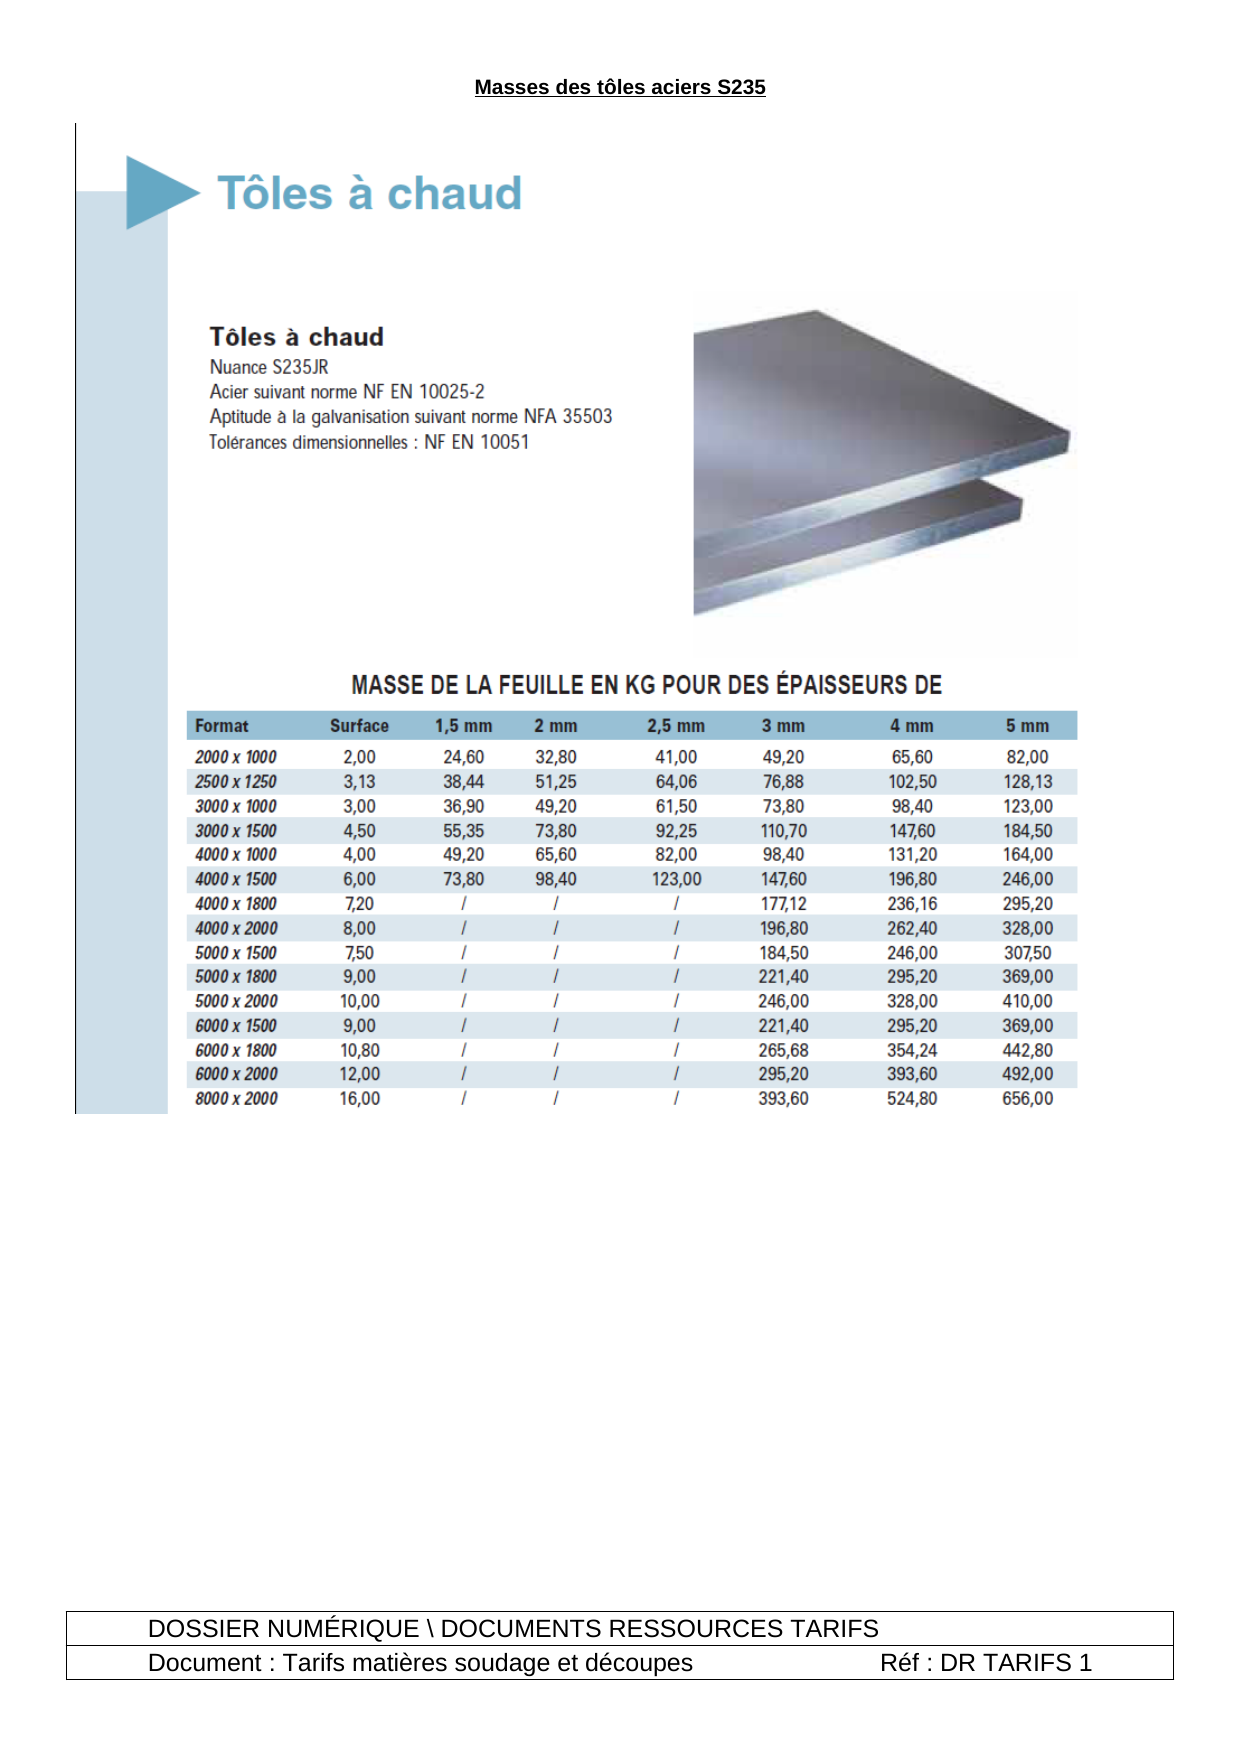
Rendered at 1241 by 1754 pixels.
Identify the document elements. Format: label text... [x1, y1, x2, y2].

text Masses des tôles aciers S235 [75, 75, 1165, 99]
